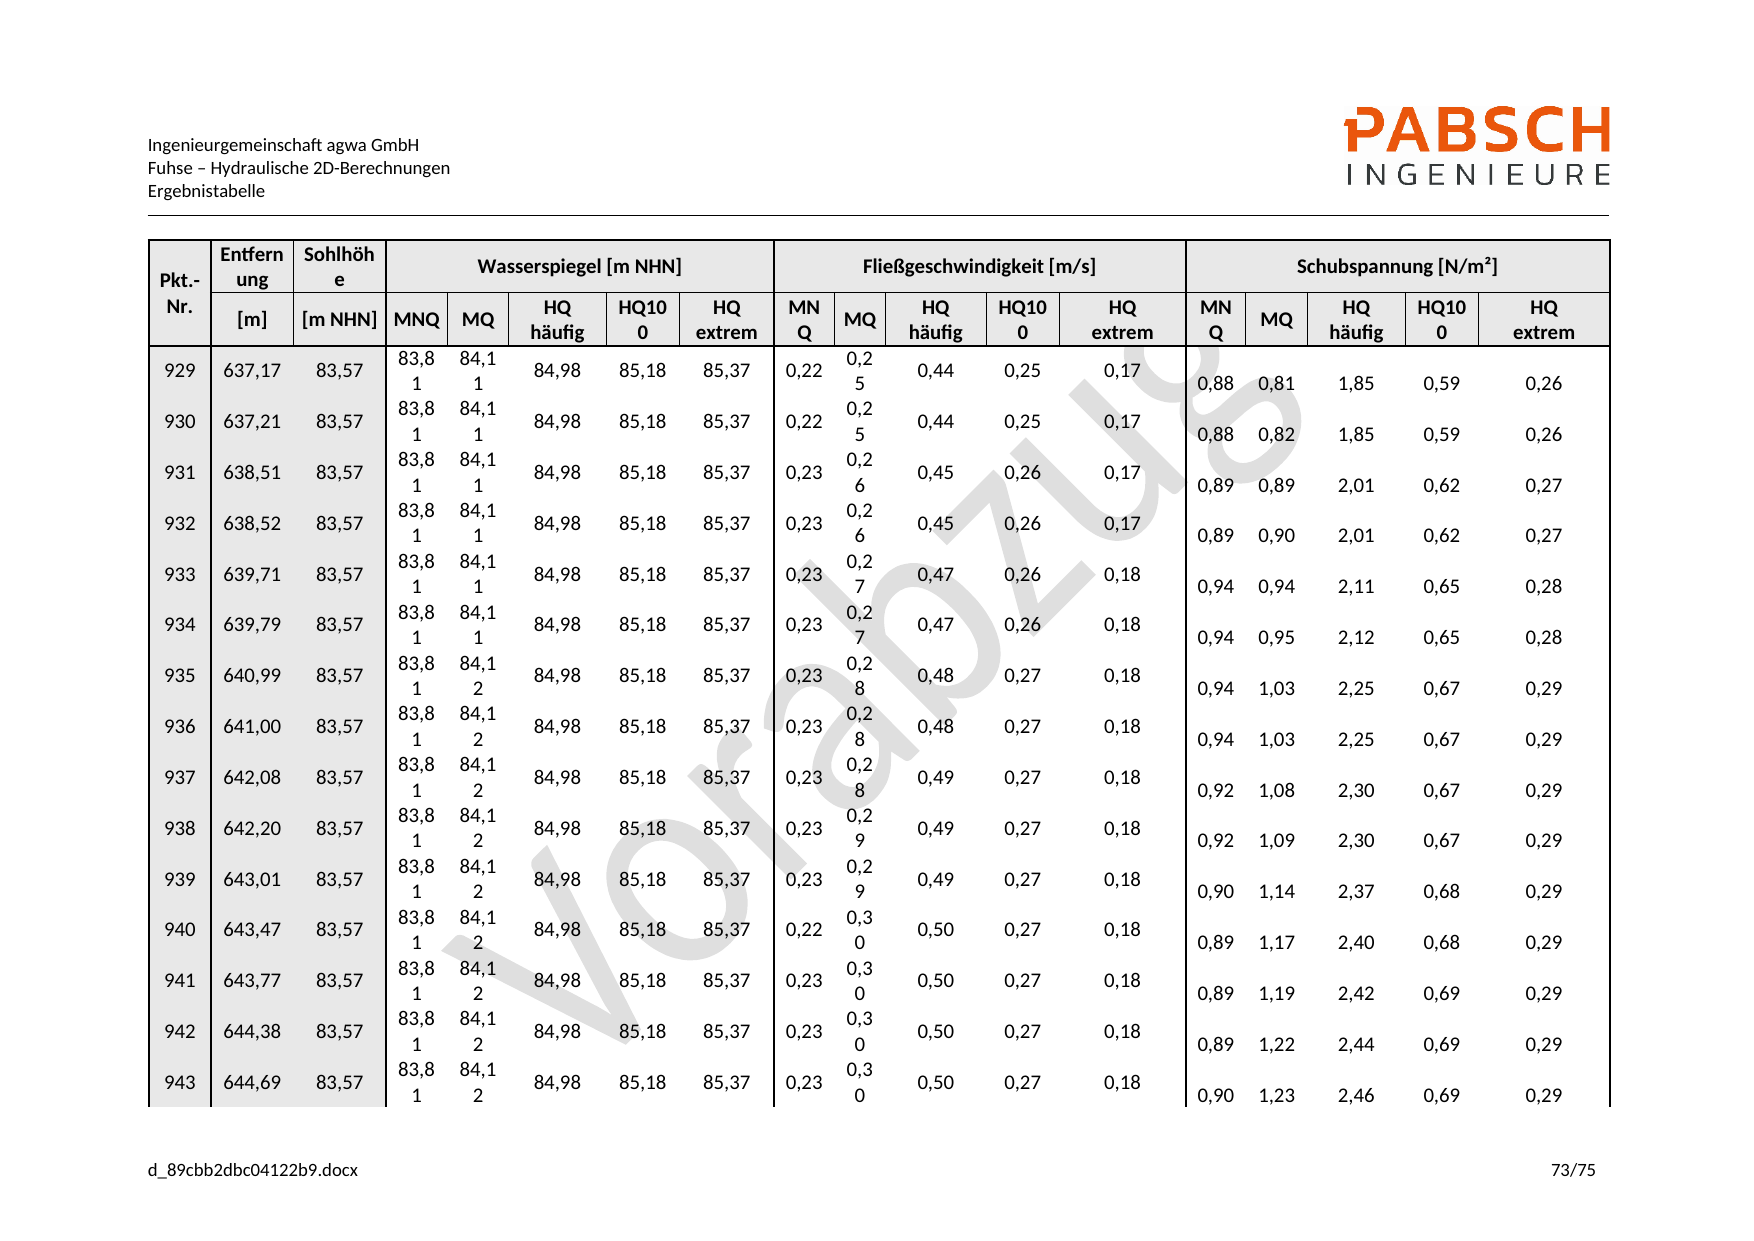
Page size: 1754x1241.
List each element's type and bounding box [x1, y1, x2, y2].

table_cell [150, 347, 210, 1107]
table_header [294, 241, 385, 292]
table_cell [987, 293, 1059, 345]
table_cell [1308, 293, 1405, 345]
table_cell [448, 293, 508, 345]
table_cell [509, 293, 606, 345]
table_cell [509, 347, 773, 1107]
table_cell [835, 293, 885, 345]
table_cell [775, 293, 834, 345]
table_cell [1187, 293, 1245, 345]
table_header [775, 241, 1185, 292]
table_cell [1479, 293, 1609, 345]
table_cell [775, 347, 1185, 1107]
picture [1343, 106, 1610, 185]
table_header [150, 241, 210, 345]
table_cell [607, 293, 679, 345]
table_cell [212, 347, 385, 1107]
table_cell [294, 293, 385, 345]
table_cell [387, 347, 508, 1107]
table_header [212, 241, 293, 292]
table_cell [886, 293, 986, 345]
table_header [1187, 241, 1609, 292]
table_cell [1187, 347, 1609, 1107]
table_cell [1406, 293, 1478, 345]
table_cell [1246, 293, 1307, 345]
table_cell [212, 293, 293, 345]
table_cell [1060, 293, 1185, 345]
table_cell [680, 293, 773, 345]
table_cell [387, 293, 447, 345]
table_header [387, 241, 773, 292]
